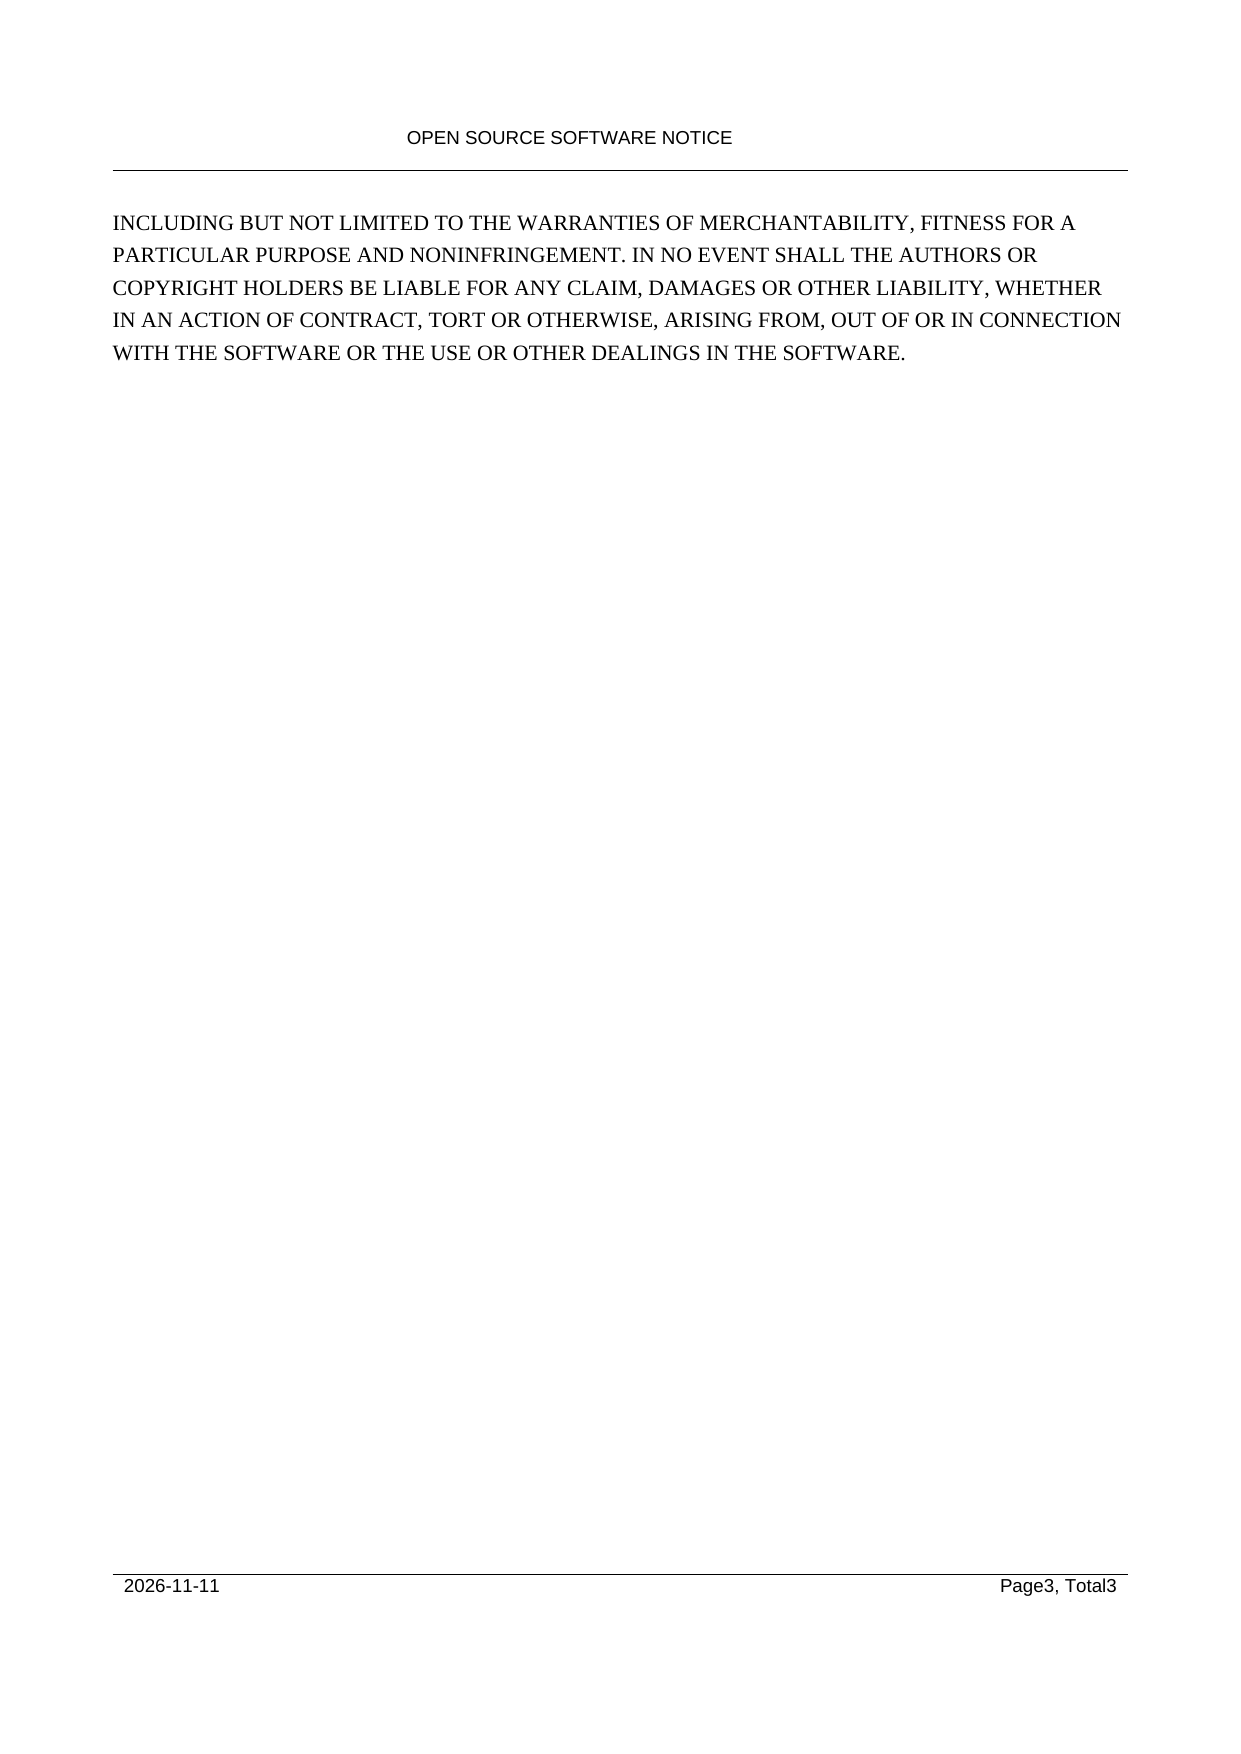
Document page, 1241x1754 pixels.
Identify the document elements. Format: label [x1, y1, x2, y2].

text [112, 206, 1128, 369]
